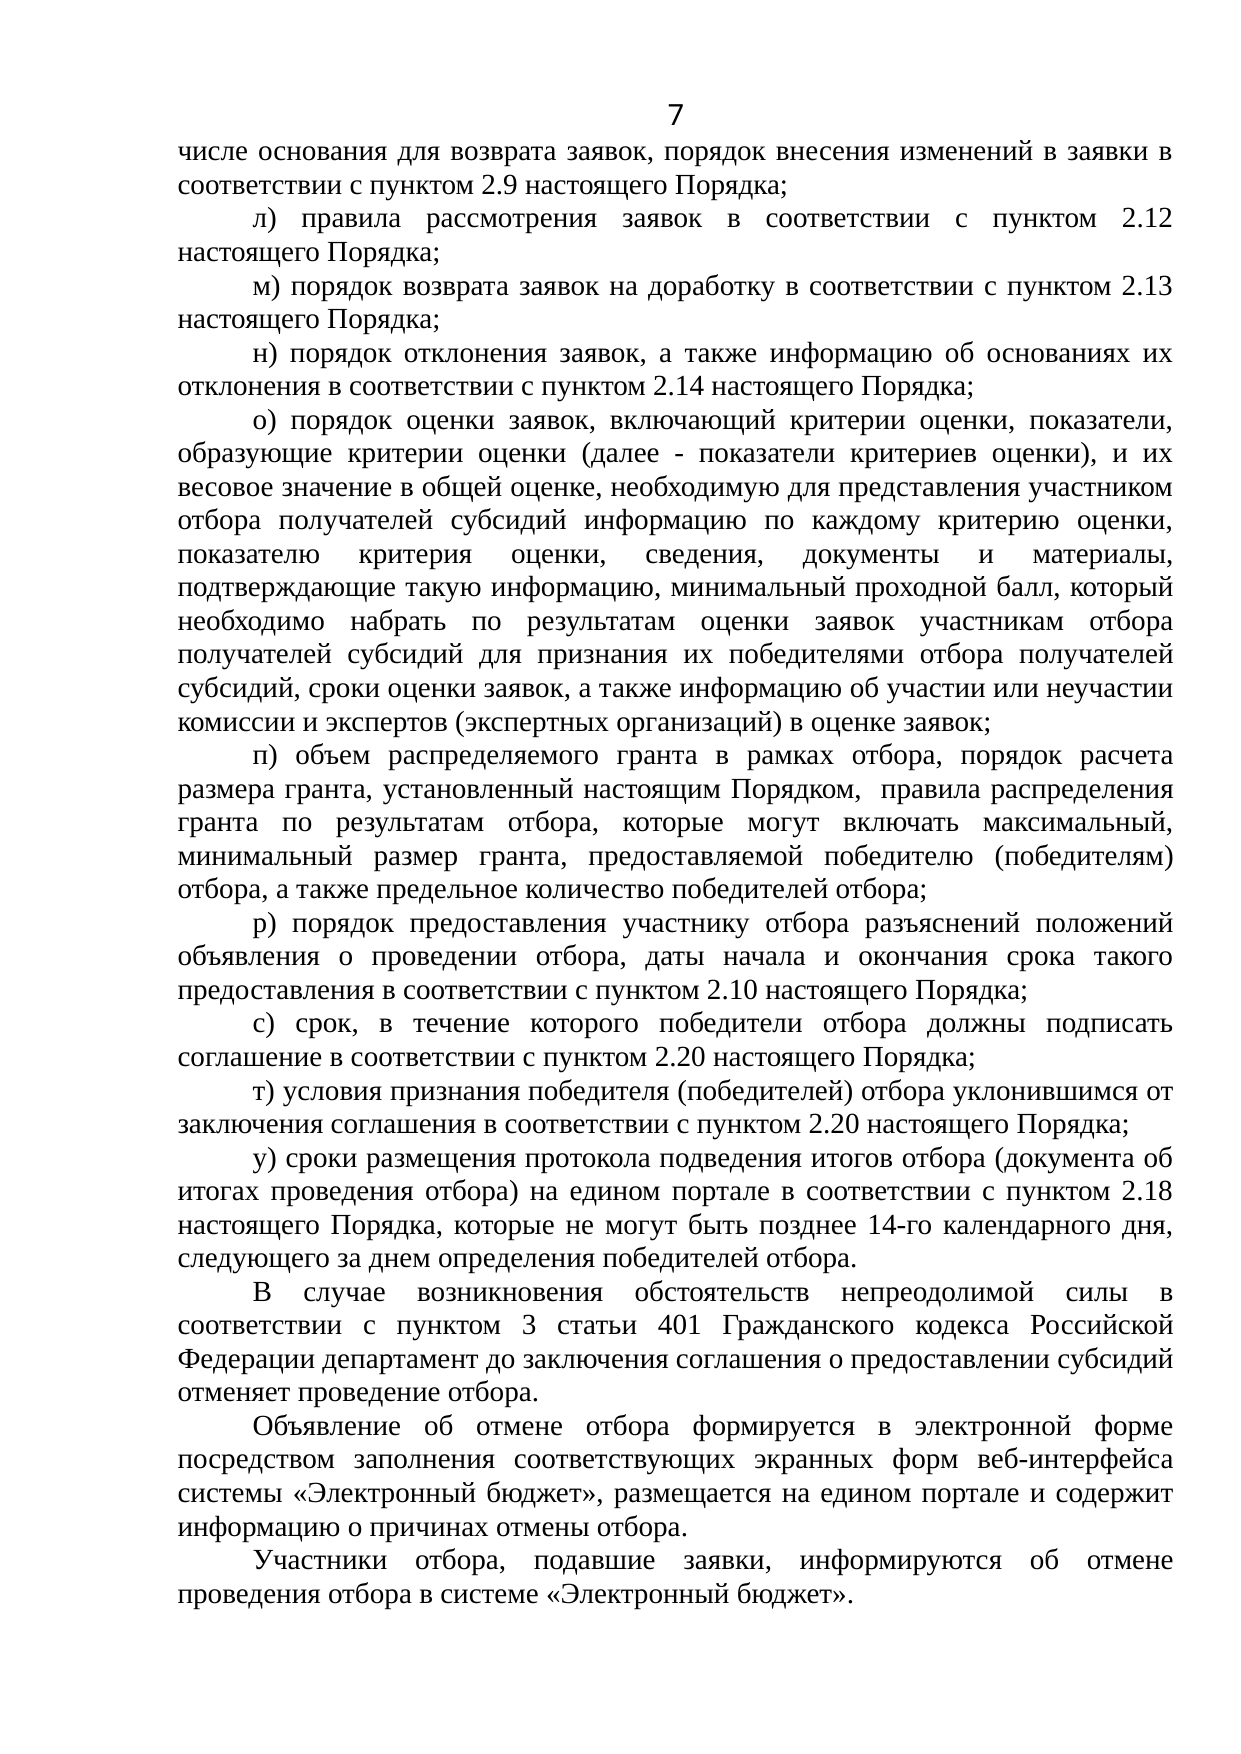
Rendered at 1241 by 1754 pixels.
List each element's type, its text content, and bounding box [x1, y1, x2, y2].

text с) срок, в течение которого победители отбора должны подписать соглашение в соответствии с пунктом 2.20 настоящего Порядка; [177, 1006, 1174, 1073]
text о) порядок оценки заявок, включающий критерии оценки, показатели, образующие критерии оценки (далее - показатели критериев оценки), и их весовое значение в общей оценке, необходимую для представления участником отбора получателей субсидий информацию по каждому критерию оценки, показателю критерия оценки, сведения, документы и материалы, подтверждающие такую информацию, минимальный проходной балл, который необходимо набрать по результатам оценки заявок участникам отбора получателей субсидий для признания их победителями отбора получателей субсидий, сроки оценки заявок, а также информацию об участии или неучастии комиссии и экспертов (экспертных организаций) в оценке заявок; [177, 402, 1174, 737]
text м) порядок возврата заявок на доработку в соответствии с пунктом 2.13 настоящего Порядка; [177, 268, 1174, 335]
text п) объем распределяемого гранта в рамках отбора, порядок расчета размера гранта, установленный настоящим Порядком, правила распределения гранта по результатам отбора, которые могут включать максимальный, минимальный размер гранта, предоставляемой победителю (победителям) отбора, а также предельное количество победителей отбора; [177, 737, 1174, 905]
text В случае возникновения обстоятельств непреодолимой силы в соответствии с пунктом 3 статьи 401 Гражданского кодекса Российской Федерации департамент до заключения соглашения о предоставлении субсидий отменяет проведение отбора. [177, 1274, 1174, 1408]
text л) правила рассмотрения заявок в соответствии с пунктом 2.12 настоящего Порядка; [177, 201, 1174, 268]
text у) сроки размещения протокола подведения итогов отбора (документа об итогах проведения отбора) на едином портале в соответствии с пунктом 2.18 настоящего Порядка, которые не могут быть позднее 14-го календарного дня, следующего за днем определения победителей отбора. [177, 1140, 1174, 1274]
text т) условия признания победителя (победителей) отбора уклонившимся от заключения соглашения в соответствии с пунктом 2.20 настоящего Порядка; [177, 1073, 1174, 1140]
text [177, 133, 1174, 201]
text н) порядок отклонения заявок, а также информацию об основаниях их отклонения в соответствии с пунктом 2.14 настоящего Порядка; [177, 335, 1174, 402]
text Объявление об отмене отбора формируется в электронной форме посредством заполнения соответствующих экранных форм веб-интерфейса системы «Электронный бюджет», размещается на едином портале и содержит информацию о причинах отмены отбора. [177, 1408, 1174, 1542]
text Участники отбора, подавшие заявки, информируются об отмене проведения отбора в системе «Электронный бюджет». [177, 1542, 1174, 1609]
text р) порядок предоставления участнику отбора разъяснений положений объявления о проведении отбора, даты начала и окончания срока такого предоставления в соответствии с пунктом 2.10 настоящего Порядка; [177, 905, 1174, 1006]
